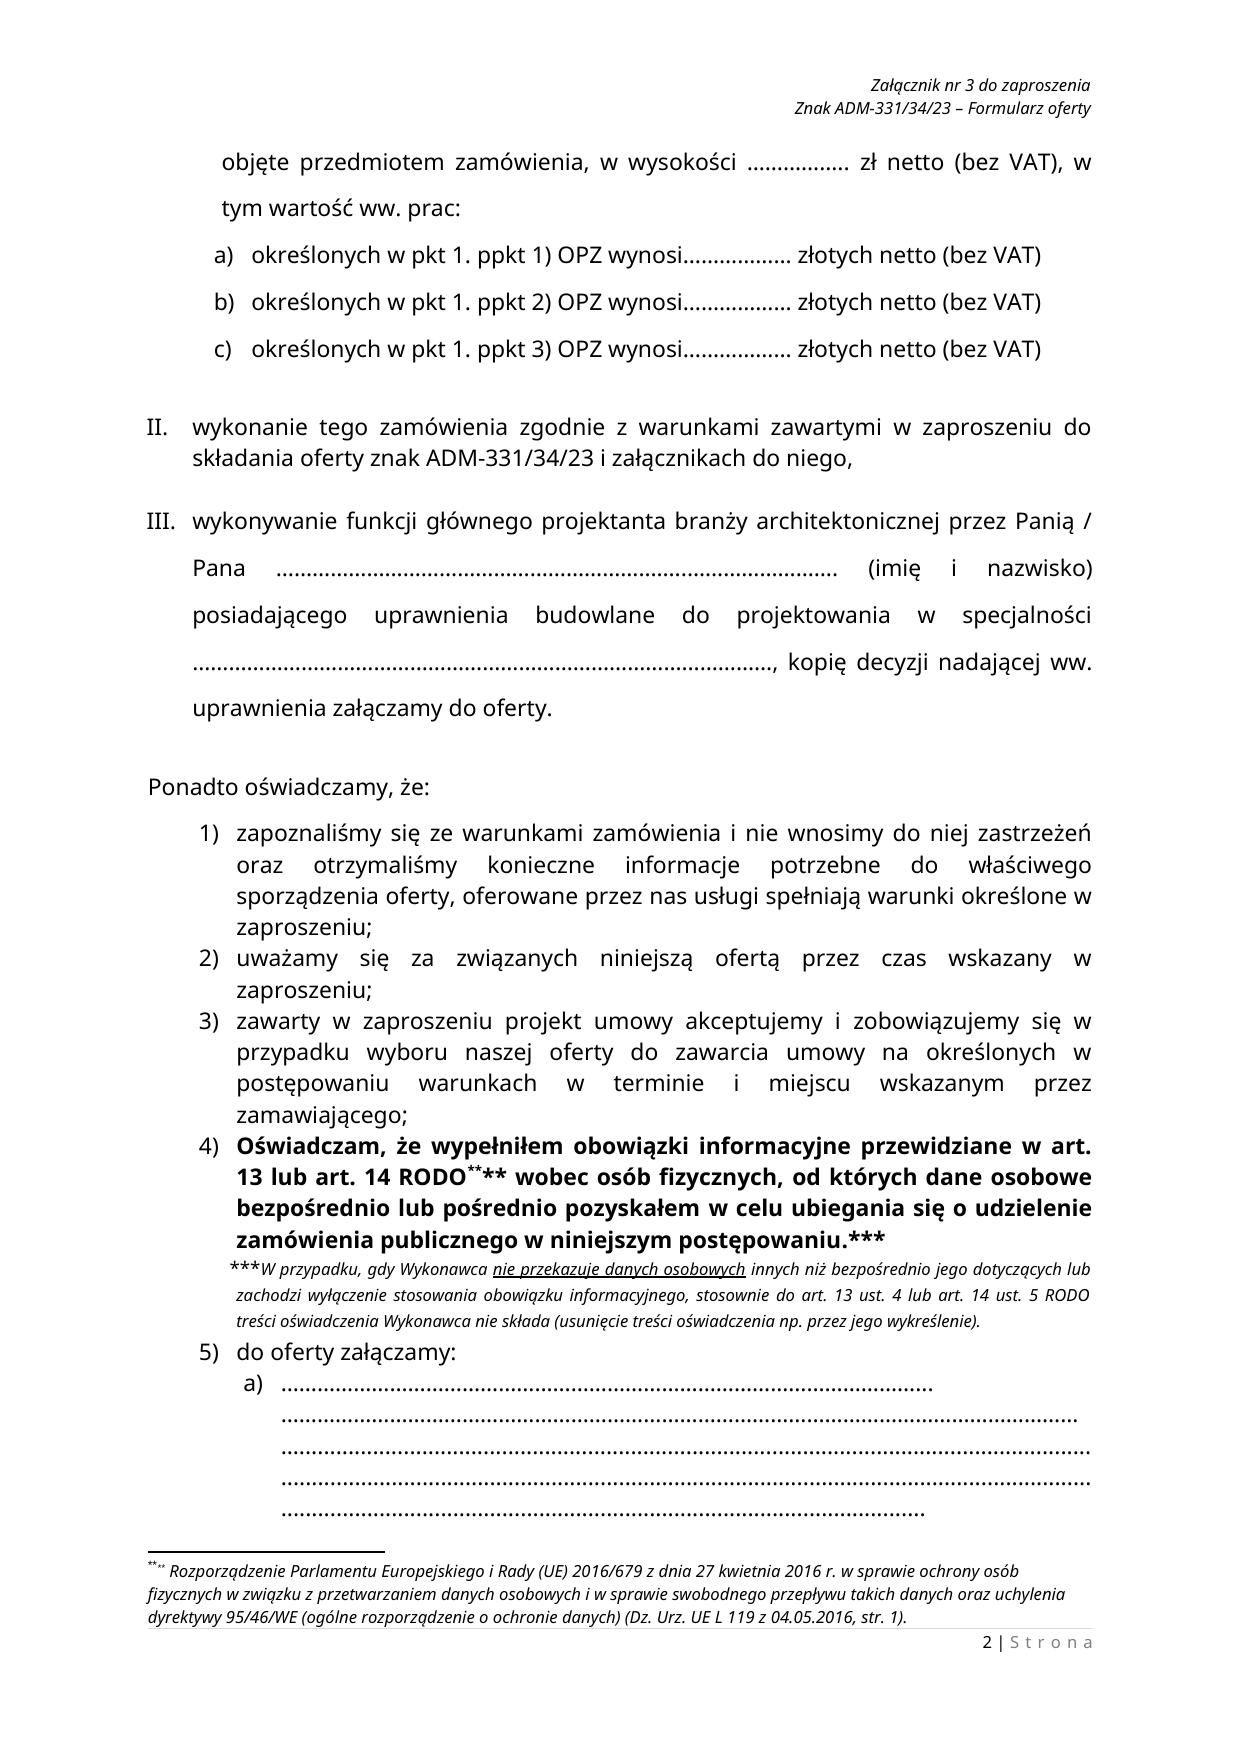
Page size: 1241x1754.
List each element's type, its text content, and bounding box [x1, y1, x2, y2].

list ……………………………………………………………………………………………...……………………………………………………………………………………………………………………….............................................................................................................................................................................................................................................................................................................................................................................. [243, 1367, 1093, 1523]
list określonych w pkt 1. ppkt 2) OPZ wynosi……………… złotych netto (bez VAT) [213, 286, 1093, 317]
list wykonywanie funkcji głównego projektanta branży architektonicznej przez Panią / Pana …………………………………………………….…….……………………. (imię i nazwisko) posiadającego uprawnienia budowlane do projektowania w specjalności ……………………………………………………………………………………, kopię decyzji nadającej ww. uprawnienia załączamy do oferty. [146, 505, 1093, 724]
list wykonanie tego zamówienia zgodnie z warunkami zawartymi w zaproszeniu do składania oferty znak ADM-331/34/23 i załącznikach do niego, [146, 411, 1093, 474]
list określonych w pkt 1. ppkt 1) OPZ wynosi……………… złotych netto (bez VAT) [213, 239, 1093, 271]
list do oferty załączamy: [199, 1336, 1093, 1367]
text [176, 146, 1093, 224]
list określonych w pkt 1. ppkt 3) OPZ wynosi……………… złotych netto (bez VAT) [213, 333, 1093, 364]
text ***W przypadku, gdy Wykonawca nie przekazuje danych osobowych innych niż bezpośrednio jego dotyczących lub zachodzi wyłączenie stosowania obowiązku informacyjnego, stosownie do art. 13 ust. 4 lub art. 14 ust. 5 RODO treści oświadczenia Wykonawca nie składa (usunięcie treści oświadczenia np. przez jego wykreślenie). [229, 1255, 1093, 1332]
list uważamy się za związanych niniejszą ofertą przez czas wskazany w zaproszeniu; [199, 942, 1093, 1005]
list Oświadczam, że wypełniłem obowiązki informacyjne przewidziane w art. 13 lub art. 14 RODO** wobec osób fizycznych, od których dane osobowe bezpośrednio lub pośrednio pozyskałem w celu ubiegania się o udzielenie zamówienia publicznego w niniejszym postępowaniu.*** [199, 1130, 1093, 1255]
list zapoznaliśmy się ze warunkami zamówienia i nie wnosimy do niej zastrzeżeń oraz otrzymaliśmy konieczne informacje potrzebne do właściwego sporządzenia oferty, oferowane przez nas usługi spełniają warunki określone w zaproszeniu; [199, 817, 1093, 942]
list zawarty w zaproszeniu projekt umowy akceptujemy i zobowiązujemy się w przypadku wyboru naszej oferty do zawarcia umowy na określonych w postępowaniu warunkach w terminie i miejscu wskazanym przez zamawiającego; [199, 1005, 1093, 1130]
text Ponadto oświadczamy, że: [148, 771, 1093, 802]
